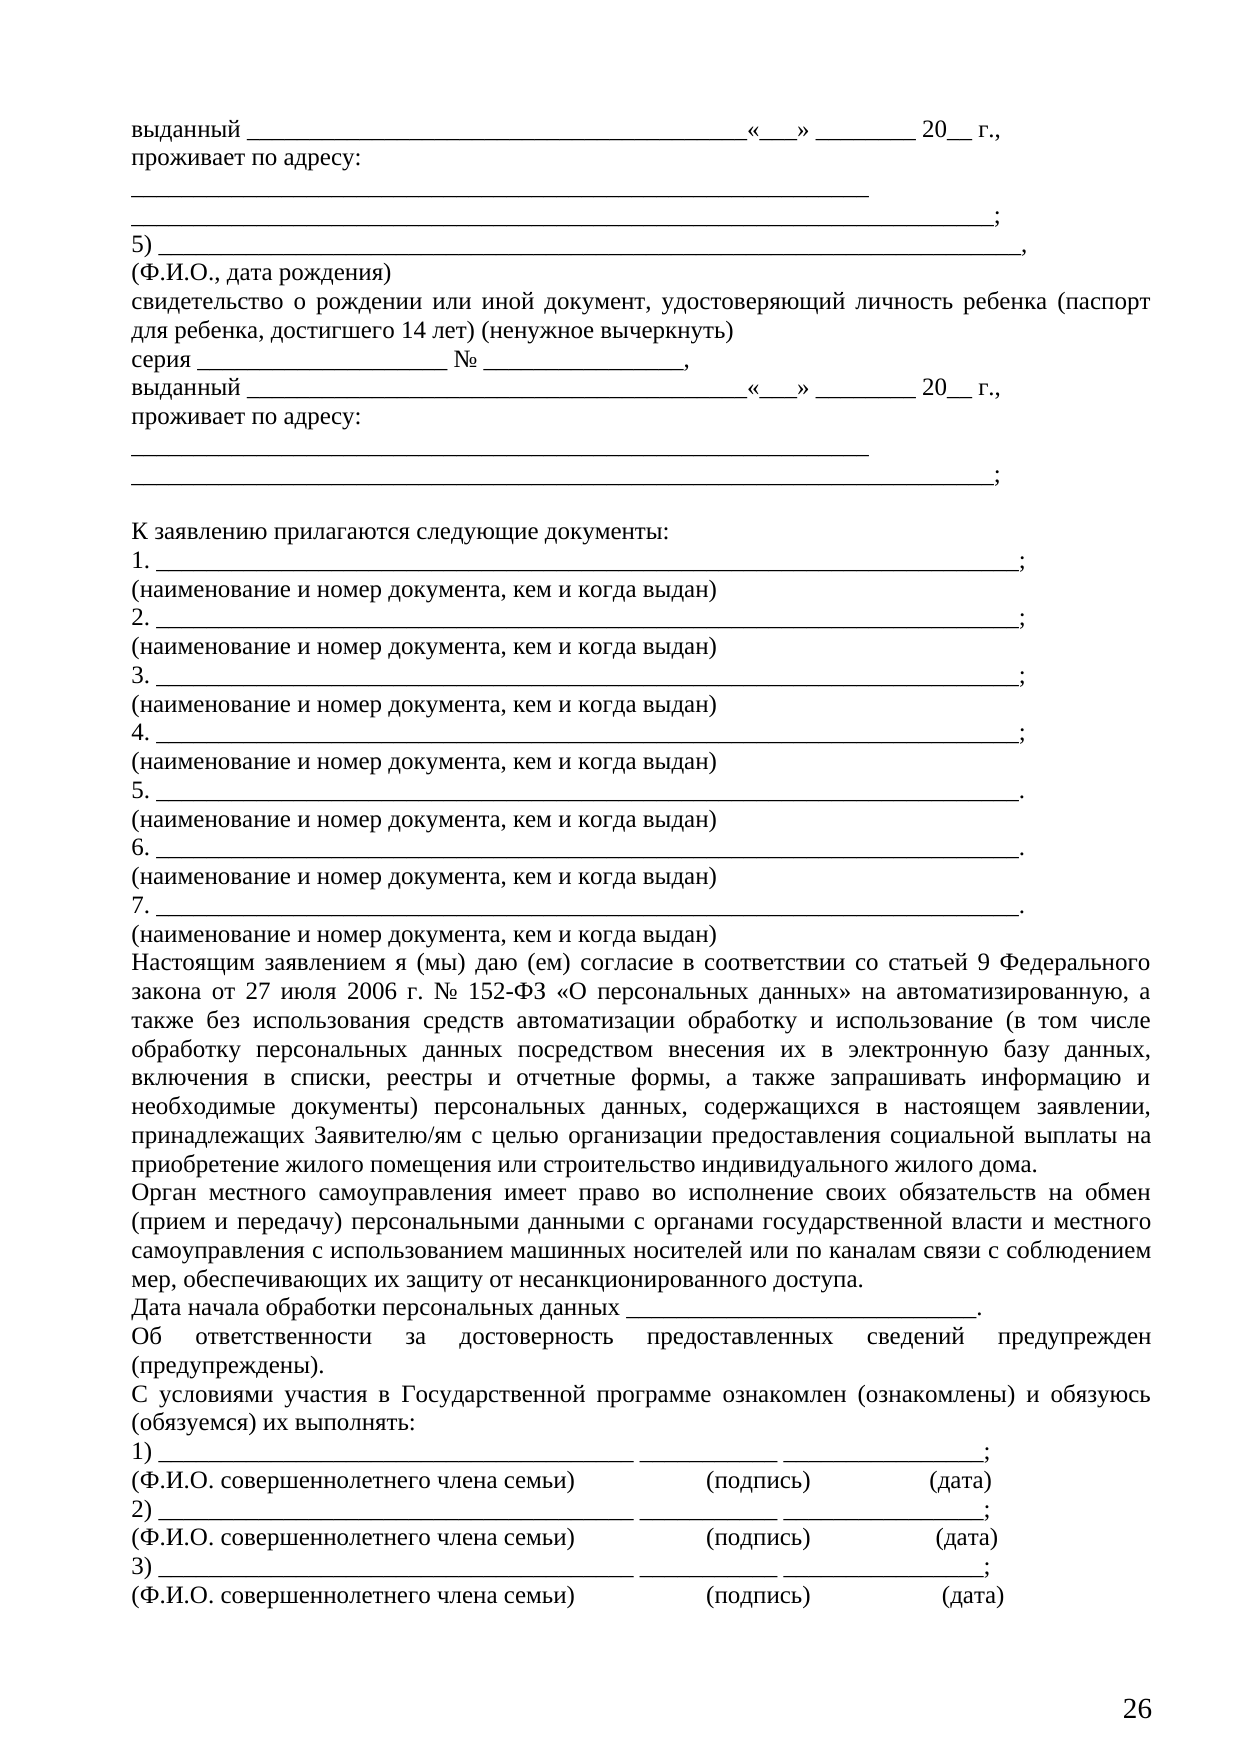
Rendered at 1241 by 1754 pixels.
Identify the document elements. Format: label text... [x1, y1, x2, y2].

text проживает по адресу: [131, 142, 1152, 171]
text серия ____________________ № ________________, [131, 344, 1152, 372]
text (наименование и номер документа, кем и когда выдан) [131, 804, 1152, 832]
text _____________________________________________________________________; [131, 200, 1152, 229]
text (наименование и номер документа, кем и когда выдан) [131, 746, 1152, 775]
text выданный ________________________________________«___» ________ 20__ г., [131, 114, 1152, 142]
text (Ф.И.О. совершеннолетнего члена семьи) (подпись) (дата) [131, 1522, 1152, 1551]
text (наименование и номер документа, кем и когда выдан) [131, 861, 1152, 890]
text К заявлению прилагаются следующие документы: [131, 516, 1152, 545]
text 1) ______________________________________ ___________ ________________; [131, 1436, 1152, 1465]
text (наименование и номер документа, кем и когда выдан) [131, 631, 1152, 660]
text 3. _____________________________________________________________________; [131, 660, 1152, 689]
text 1. _____________________________________________________________________; [131, 545, 1152, 574]
text Дата начала обработки персональных данных ____________________________. [131, 1292, 1152, 1321]
text (Ф.И.О. совершеннолетнего члена семьи) (подпись) (дата) [131, 1580, 1152, 1609]
text (Ф.И.О., дата рождения) [131, 257, 1152, 286]
text 5) _____________________________________________________________________, [131, 229, 1152, 257]
text 6. _____________________________________________________________________. [131, 832, 1152, 861]
text (наименование и номер документа, кем и когда выдан) [131, 574, 1152, 602]
text 5. _____________________________________________________________________. [131, 775, 1152, 804]
text Настоящим заявлением я (мы) даю (ем) согласие в соответствии со статьей 9 Федерального закона от 27 июля . № 152-ФЗ «О персональных данных» на автоматизированную, а также без использования средств автоматизации обработку и использование (в том числе обработку персональных данных посредством внесения их в электронную базу данных, включения в списки, реестры и отчетные формы, а также запрашивать информацию и необходимые документы) персональных данных, содержащихся в настоящем заявлении, принадлежащих Заявителю/ям с целью организации предоставления социальной выплаты на приобретение жилого помещения или строительство индивидуального жилого дома. [131, 947, 1152, 1177]
text Орган местного самоуправления имеет право во исполнение своих обязательств на обмен (прием и передачу) персональными данными с органами государственной власти и местного самоуправления с использованием машинных носителей или по каналам связи с соблюдением мер, обеспечивающих их защиту от несанкционированного доступа. [131, 1177, 1152, 1292]
text 2) ______________________________________ ___________ ________________; [131, 1494, 1152, 1522]
text _____________________________________________________________________; [131, 459, 1152, 487]
text 2. _____________________________________________________________________; [131, 602, 1152, 631]
text С условиями участия в Государственной программе ознакомлен (ознакомлены) и обязуюсь (обязуемся) их выполнять: [131, 1379, 1152, 1436]
text 3) ______________________________________ ___________ ________________; [131, 1551, 1152, 1580]
text 7. _____________________________________________________________________. [131, 890, 1152, 919]
text ___________________________________________________________ [131, 430, 1152, 459]
text (наименование и номер документа, кем и когда выдан) [131, 689, 1152, 717]
text проживает по адресу: [131, 401, 1152, 430]
text свидетельство о рождении или иной документ, удостоверяющий личность ребенка (паспорт для ребенка, достигшего 14 лет) (ненужное вычеркнуть) [131, 286, 1152, 344]
text (наименование и номер документа, кем и когда выдан) [131, 919, 1152, 947]
text ___________________________________________________________ [131, 171, 1152, 200]
text Об ответственности за достоверность предоставленных сведений предупрежден (предупреждены). [131, 1321, 1152, 1379]
text (Ф.И.О. совершеннолетнего члена семьи) (подпись) (дата) [131, 1465, 1152, 1494]
text 4. _____________________________________________________________________; [131, 717, 1152, 746]
text выданный ________________________________________«___» ________ 20__ г., [131, 372, 1152, 401]
